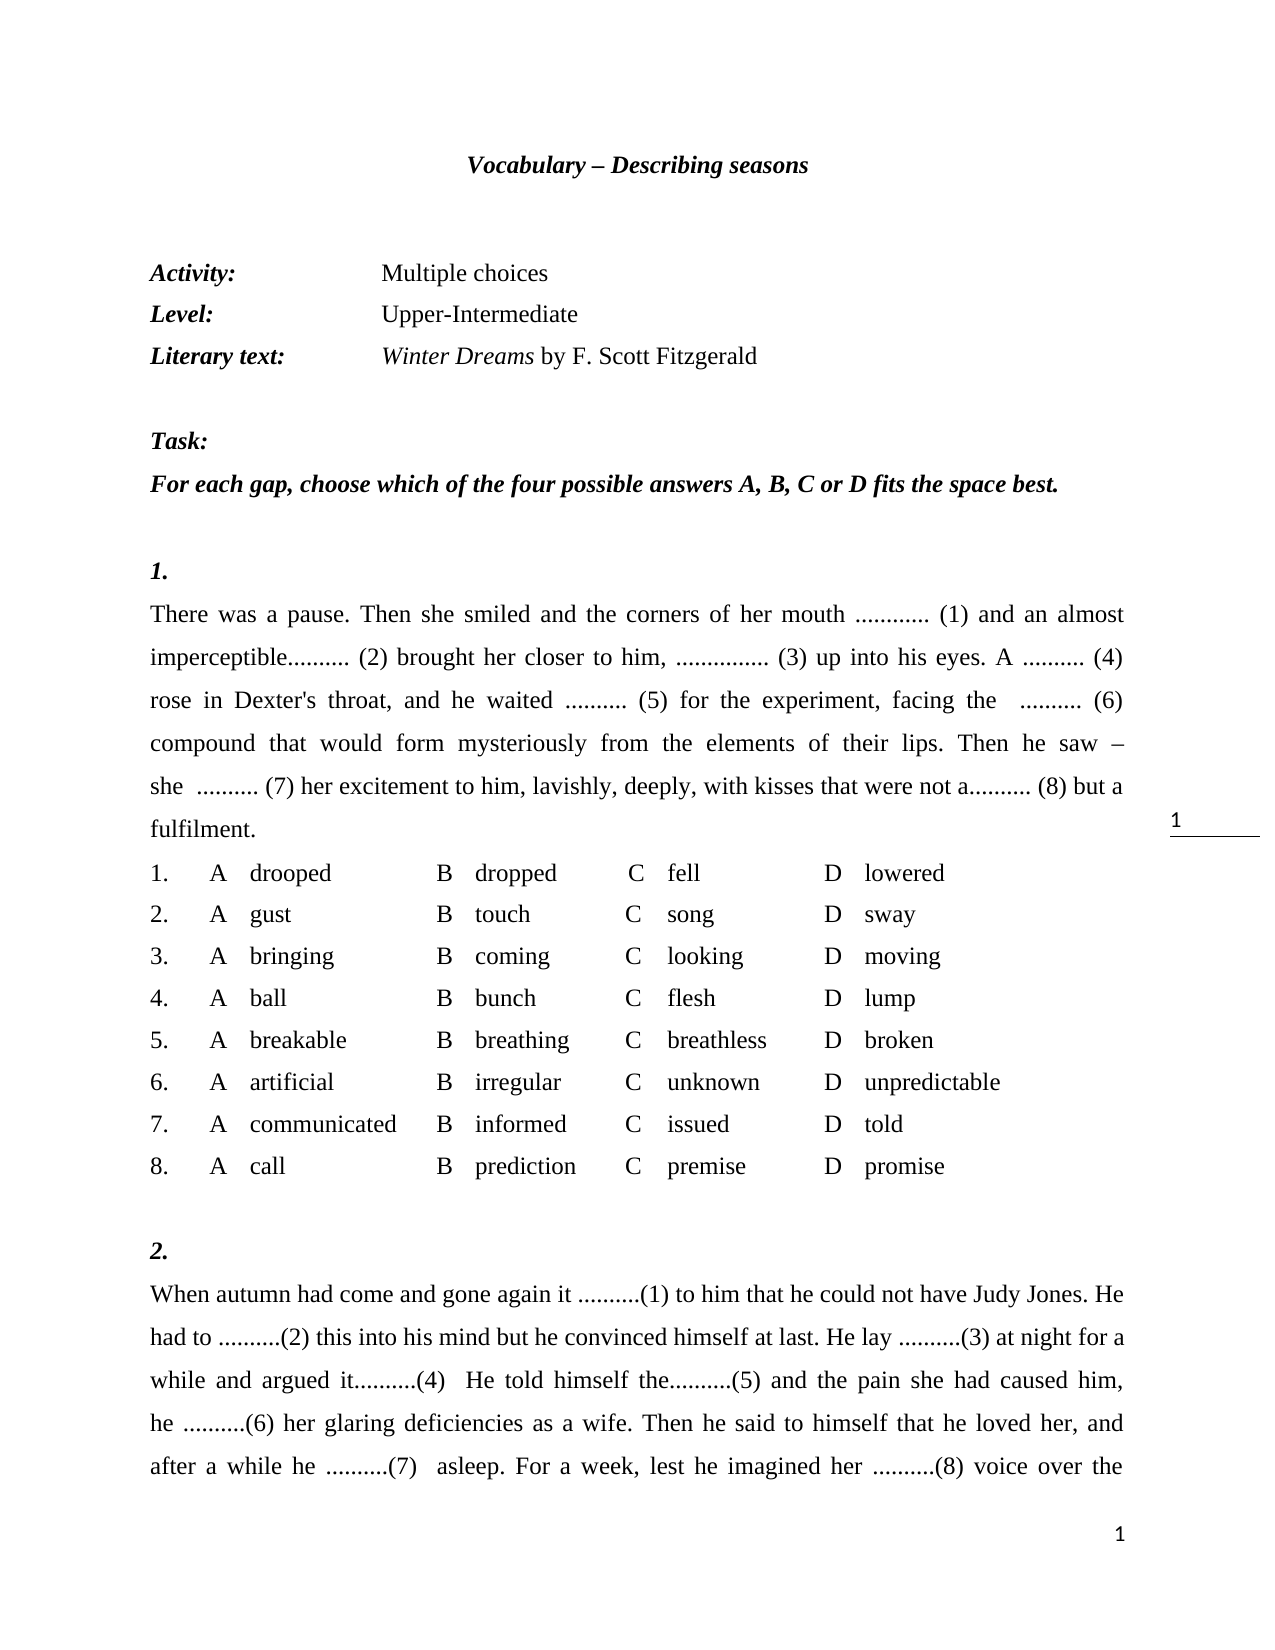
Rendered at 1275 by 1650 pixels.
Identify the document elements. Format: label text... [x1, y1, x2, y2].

table_cell A [184, 900, 238, 941]
table_cell Upper-Intermediate [370, 300, 1061, 341]
table_cell A [184, 941, 238, 983]
table_header dropped [464, 858, 614, 899]
table_cell D [806, 1067, 853, 1109]
table_cell 6. [139, 1067, 184, 1109]
table_cell broken [853, 1025, 1020, 1067]
table_cell C [614, 1025, 656, 1067]
table_cell 2. [139, 900, 184, 941]
table_cell C [614, 941, 656, 983]
table_header A [184, 858, 238, 899]
text Vocabulary – Describing seasons [150, 150, 1125, 179]
text There was a pause. Then she smiled and the corners of her mouth ............ (1) and an almost imperceptible.......... (2) brought her closer to him, ............... (3) up into his eyes. A .......... (4) rose in Dexter's throat, and he waited .......... (5) for the experiment, facing the .......... (6) compound that would form mysteriously from the elements of their lips. Then he saw – she .......... (7) her excitement to him, lavishly, deeply, with kisses that were not a.......... (8) but a fulfilment. [150, 599, 1125, 843]
table_header D [806, 858, 853, 899]
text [150, 1279, 1125, 1480]
text 1. [150, 556, 1125, 584]
table_cell artificial [238, 1067, 408, 1109]
table_cell B [408, 983, 464, 1025]
table_header Multiple choices [370, 258, 1061, 299]
table_header C [614, 858, 656, 899]
table_cell premise [656, 1151, 806, 1193]
text For each gap, choose which of the four possible answers A, B, C or D fits the space best. [150, 469, 1125, 498]
table_cell song [656, 900, 806, 941]
table_cell Literary text: [139, 341, 370, 383]
table_cell D [806, 941, 853, 983]
table_cell D [806, 983, 853, 1025]
table_cell moving [853, 941, 1020, 983]
table_cell call [238, 1151, 408, 1193]
table_cell communicated [238, 1109, 408, 1151]
table_cell A [184, 983, 238, 1025]
table_cell B [408, 1067, 464, 1109]
table_cell 5. [139, 1025, 184, 1067]
table_cell 8. [139, 1151, 184, 1193]
table_cell C [614, 1067, 656, 1109]
table_cell prediction [464, 1151, 614, 1193]
table_cell A [184, 1151, 238, 1193]
table_cell A [184, 1025, 238, 1067]
table_cell informed [464, 1109, 614, 1151]
table_cell B [408, 941, 464, 983]
table_cell D [806, 1025, 853, 1067]
table_cell A [184, 1067, 238, 1109]
table_cell irregular [464, 1067, 614, 1109]
table_cell B [408, 1025, 464, 1067]
table_cell C [614, 983, 656, 1025]
text Task: [150, 426, 1125, 455]
table_cell told [853, 1109, 1020, 1151]
table_cell D [806, 1109, 853, 1151]
table_cell coming [464, 941, 614, 983]
table_cell flesh [656, 983, 806, 1025]
table_cell bunch [464, 983, 614, 1025]
table_cell D [806, 900, 853, 941]
table_cell breathing [464, 1025, 614, 1067]
table_cell bringing [238, 941, 408, 983]
table_cell 7. [139, 1109, 184, 1151]
table_cell gust [238, 900, 408, 941]
table_cell Winter Dreams by F. Scott Fitzgerald [370, 341, 1061, 383]
table_cell promise [853, 1151, 1020, 1193]
table_cell sway [853, 900, 1020, 941]
table_cell D [806, 1151, 853, 1193]
table_cell lump [853, 983, 1020, 1025]
table_cell breakable [238, 1025, 408, 1067]
table_cell ball [238, 983, 408, 1025]
table_cell unpredictable [853, 1067, 1020, 1109]
table_cell A [184, 1109, 238, 1151]
table_cell issued [656, 1109, 806, 1151]
table_cell touch [464, 900, 614, 941]
table_header drooped [238, 858, 408, 899]
table_cell B [408, 1109, 464, 1151]
table_cell C [614, 1109, 656, 1151]
table_header fell [656, 858, 806, 899]
table_cell 3. [139, 941, 184, 983]
text 2. [150, 1236, 1125, 1264]
table_header 1. [139, 858, 184, 899]
table_cell unknown [656, 1067, 806, 1109]
table_cell 4. [139, 983, 184, 1025]
table_header lowered [853, 858, 1020, 899]
table_header B [408, 858, 464, 899]
table_header Activity: [139, 258, 370, 299]
table_cell looking [656, 941, 806, 983]
table_cell Level: [139, 300, 370, 341]
table_cell B [408, 900, 464, 941]
table_cell C [614, 900, 656, 941]
table_cell breathless [656, 1025, 806, 1067]
table_cell B [408, 1151, 464, 1193]
table_cell C [614, 1151, 656, 1193]
